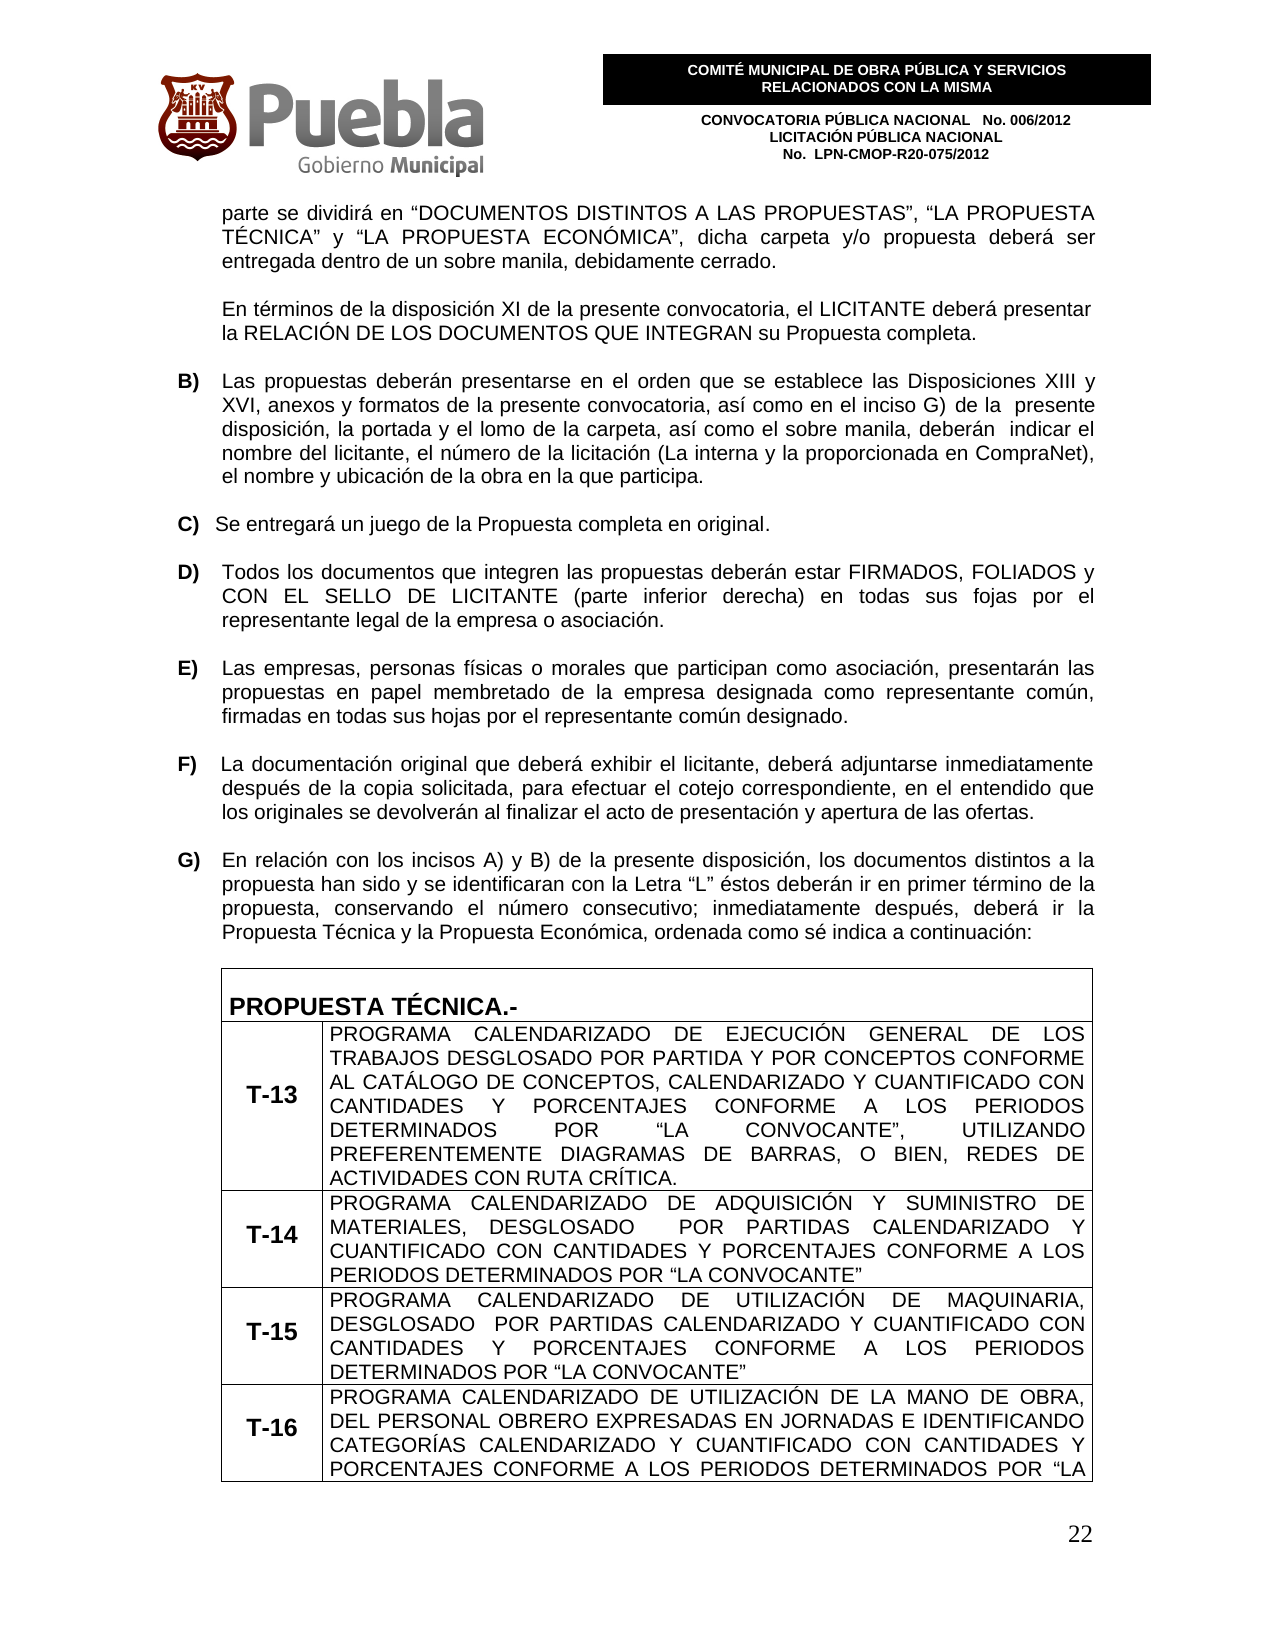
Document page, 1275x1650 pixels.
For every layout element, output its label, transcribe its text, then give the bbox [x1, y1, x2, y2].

table_cell PROGRAMA CALENDARIZADO DE ADQUISICIÓN Y SUMINISTRO DE MATERIALES, DESGLOSADO POR PARTIDAS CALENDARIZADO Y CUANTIFICADO CON CANTIDADES Y PORCENTAJES CONFORME A LOS PERIODOS DETERMINADOS POR “LA CONVOCANTE” [323, 1191, 1092, 1287]
table_cell PROGRAMA CALENDARIZADO DE UTILIZACIÓN DE MAQUINARIA, DESGLOSADO POR PARTIDAS CALENDARIZADO Y CUANTIFICADO CON CANTIDADES Y PORCENTAJES CONFORME A LOS PERIODOS DETERMINADOS POR “LA CONVOCANTE” [323, 1288, 1092, 1384]
text E) Las empresas, personas físicas o morales que participan como asociación, presentarán las propuestas en papel membretado de la empresa designada como representante común, firmadas en todas sus hojas por el representante común designado. [177, 656, 1096, 728]
text B) Las propuestas deberán presentarse en el orden que se establece las Disposiciones XIII y XVI, anexos y formatos de la presente convocatoria, así como en el inciso G) de la presente disposición, la portada y el lomo de la carpeta, así como el sobre manila, deberán indicar el nombre del licitante, el número de la licitación (La interna y la proporcionada en CompraNet), el nombre y ubicación de la obra en la que participa. [177, 368, 1096, 488]
table_cell T-16 [222, 1385, 322, 1481]
table_header PROPUESTA TÉCNICA.- [222, 969, 1092, 1021]
table_cell T-15 [222, 1288, 322, 1384]
picture [158, 73, 484, 177]
text F) La documentación original que deberá exhibir el licitante, deberá adjuntarse inmediatamente después de la copia solicitada, para efectuar el cotejo correspondiente, en el entendido que los originales se devolverán al finalizar el acto de presentación y apertura de las ofertas. [177, 752, 1096, 824]
text C) Se entregará un juego de la Propuesta completa en original. [177, 512, 1093, 536]
table_cell T-14 [222, 1191, 322, 1287]
text G) En relación con los incisos A) y B) de la presente disposición, los documentos distintos a la propuesta han sido y se identificaran con la Letra “L” éstos deberán ir en primer término de la propuesta, conservando el número consecutivo; inmediatamente después, deberá ir la Propuesta Técnica y la Propuesta Económica, ordenada como sé indica a continuación: [177, 848, 1096, 943]
table_cell PROGRAMA CALENDARIZADO DE EJECUCIÓN GENERAL DE LOS TRABAJOS DESGLOSADO POR PARTIDA Y POR CONCEPTOS CONFORME AL CATÁLOGO DE CONCEPTOS, CALENDARIZADO Y CUANTIFICADO CON CANTIDADES Y PORCENTAJES CONFORME A LOS PERIODOS DETERMINADOS POR “LA CONVOCANTE”, UTILIZANDO PREFERENTEMENTE DIAGRAMAS DE BARRAS, O BIEN, REDES DE ACTIVIDADES CON RUTA CRÍTICA. [323, 1022, 1092, 1190]
text En términos de la disposición XI de la presente convocatoria, el LICITANTE deberá presentar la RELACIÓN DE LOS DOCUMENTOS QUE INTEGRAN su Propuesta completa. [222, 297, 1093, 344]
text D) Todos los documentos que integren las propuestas deberán estar FIRMADOS, FOLIADOS y CON EL SELLO DE LICITANTE (parte inferior derecha) en todas sus fojas por el representante legal de la empresa o asociación. [177, 560, 1096, 632]
table_cell T-13 [222, 1022, 322, 1190]
